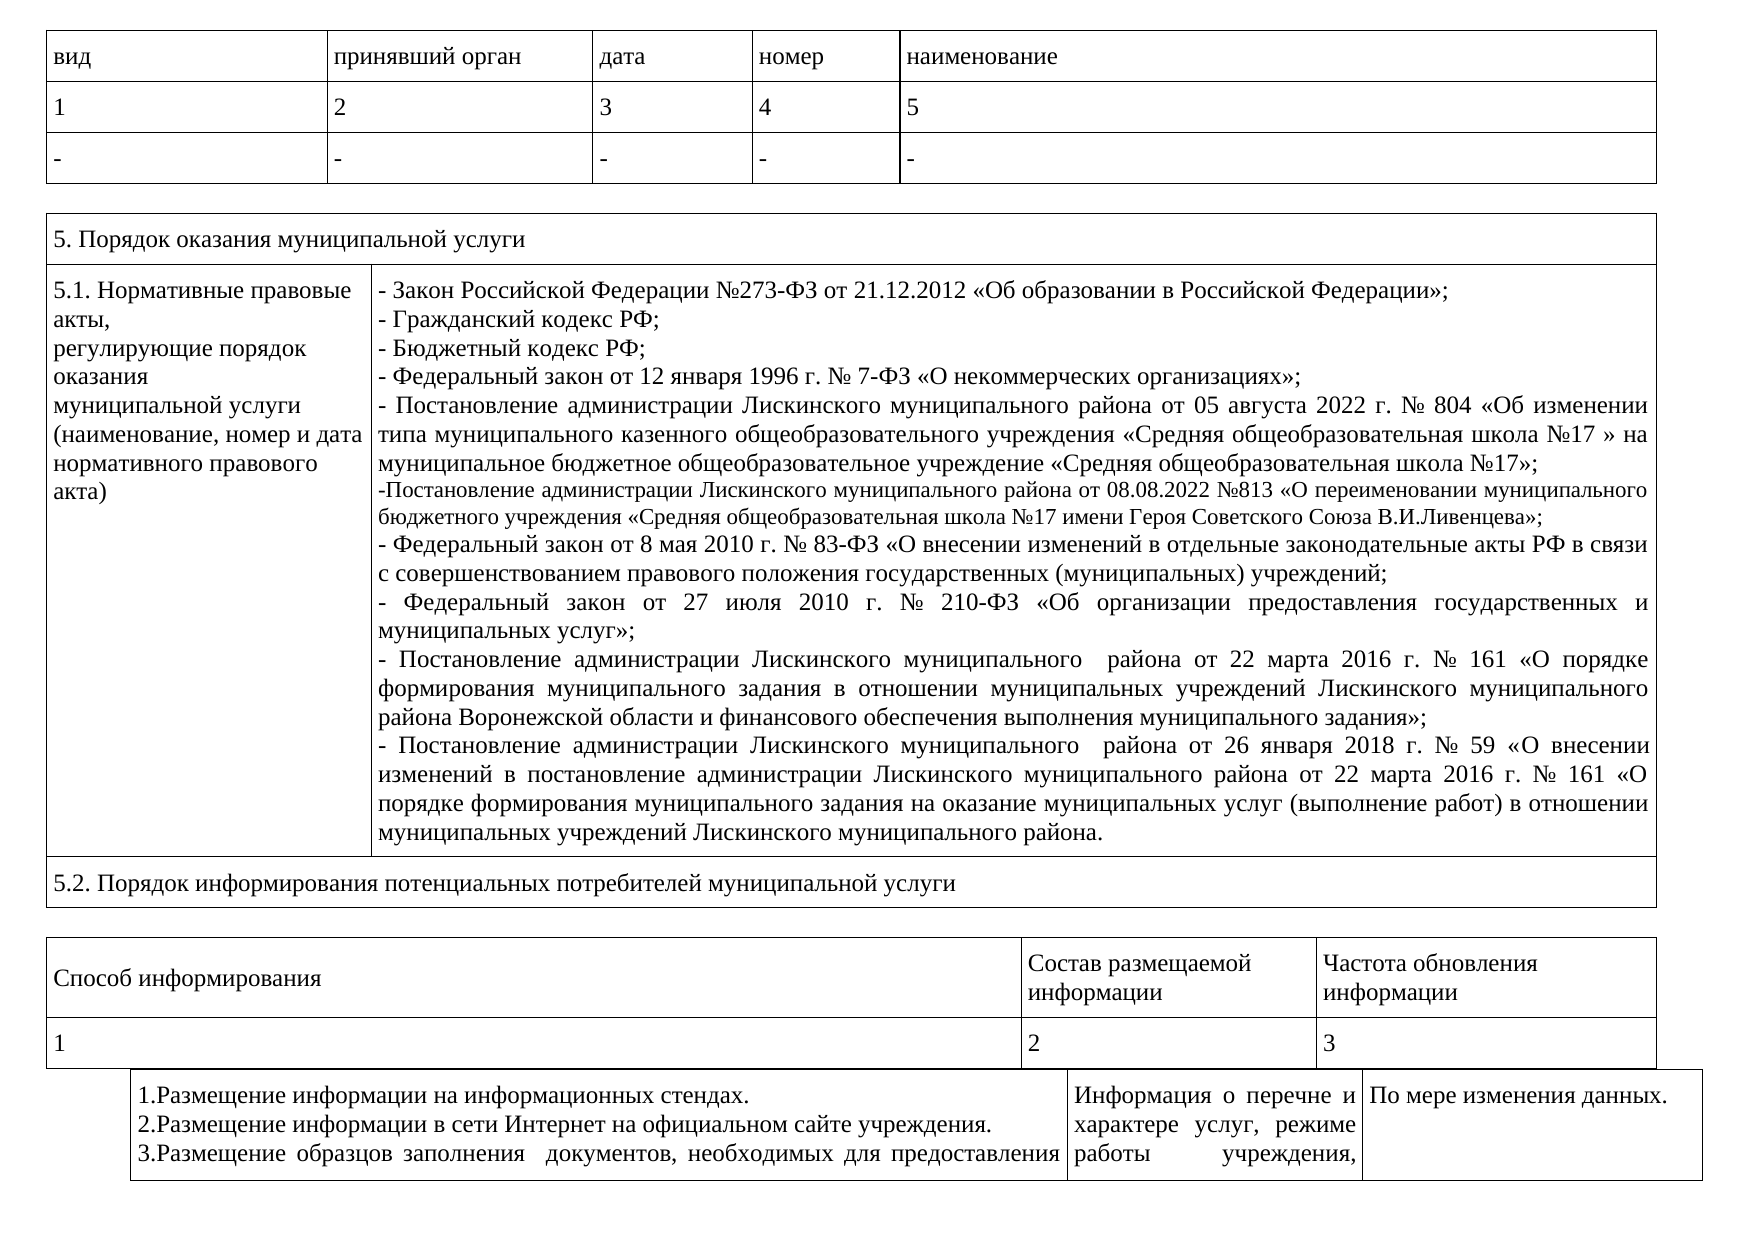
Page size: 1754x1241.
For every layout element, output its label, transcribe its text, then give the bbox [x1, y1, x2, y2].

table_cell номер [753, 31, 899, 81]
table_cell - [593, 133, 752, 183]
table_cell наименование [901, 31, 1656, 81]
table_header Способ информирования [47, 938, 1021, 1017]
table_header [1363, 1070, 1702, 1180]
table_cell 3 [1317, 1018, 1656, 1068]
table_cell 4 [753, 82, 899, 132]
table_header 5. Порядок оказания муниципальной услуги [47, 214, 1656, 263]
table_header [131, 1070, 1067, 1180]
table_cell 2 [328, 82, 592, 132]
table_cell принявший орган [328, 31, 592, 81]
table_cell 2 [1022, 1018, 1316, 1068]
table_cell 3 [593, 82, 752, 132]
table_cell - [901, 133, 1656, 183]
table_cell 1 [47, 1018, 1021, 1068]
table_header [1068, 1070, 1362, 1180]
table_cell - [753, 133, 899, 183]
table_cell - [47, 133, 327, 183]
table_cell дата [593, 31, 752, 81]
table_cell 5.1. Нормативные правовые акты, регулирующие порядок оказания муниципальной услуги (наименование, номер и дата нормативного правового акта) [47, 265, 371, 856]
table_cell вид [47, 31, 327, 81]
table_cell 1 [47, 82, 327, 132]
table_cell - [328, 133, 592, 183]
table_cell 5.2. Порядок информирования потенциальных потребителей муниципальной услуги [47, 857, 1656, 907]
table_cell 5 [901, 82, 1656, 132]
table_cell - Закон Российской Федерации №273-ФЗ от 21.12.2012 «Об образовании в Российской Федерации»; - Гражданский кодекс РФ; - Бюджетный кодекс РФ; - Федеральный закон от 12 января . № 7-ФЗ «О некоммерческих организациях»; - Постановление администрации Лискинского муниципального района от 05 августа 2022 г. № 804 «Об изменении типа муниципального казенного общеобразовательного учреждения «Средняя общеобразовательная школа №17 » на муниципальное бюджетное общеобразовательное учреждение «Средняя общеобразовательная школа №17»; -Постановление администрации Лискинского муниципального района от 08.08.2022 №813 «О переименовании муниципального бюджетного учреждения «Средняя общеобразовательная школа №17 имени Героя Советского Союза В.И.Ливенцева»; - Федеральный закон от 8 мая . № 83-ФЗ «О внесении изменений в отдельные законодательные акты РФ в связи с совершенствованием правового положения государственных (муниципальных) учреждений; - Федеральный закон от 27 июля . № 210-ФЗ «Об организации предоставления государственных и муниципальных услуг»; - Постановление администрации Лискинского муниципального района от 22 марта 2016 г. № 161 «О порядке формирования муниципального задания в отношении муниципальных учреждений Лискинского муниципального района Воронежской области и финансового обеспечения выполнения муниципального задания»; - Постановление администрации Лискинского муниципального района от 26 января 2018 г. № 59 «О внесении изменений в постановление администрации Лискинского муниципального района от 22 марта 2016 г. № 161 «О порядке формирования муниципального задания на оказание муниципальных услуг (выполнение работ) в отношении муниципальных учреждений Лискинского муниципального района. [372, 265, 1656, 856]
table_header Состав размещаемой информации [1022, 938, 1316, 1017]
table_header Частота обновления информации [1317, 938, 1656, 1017]
